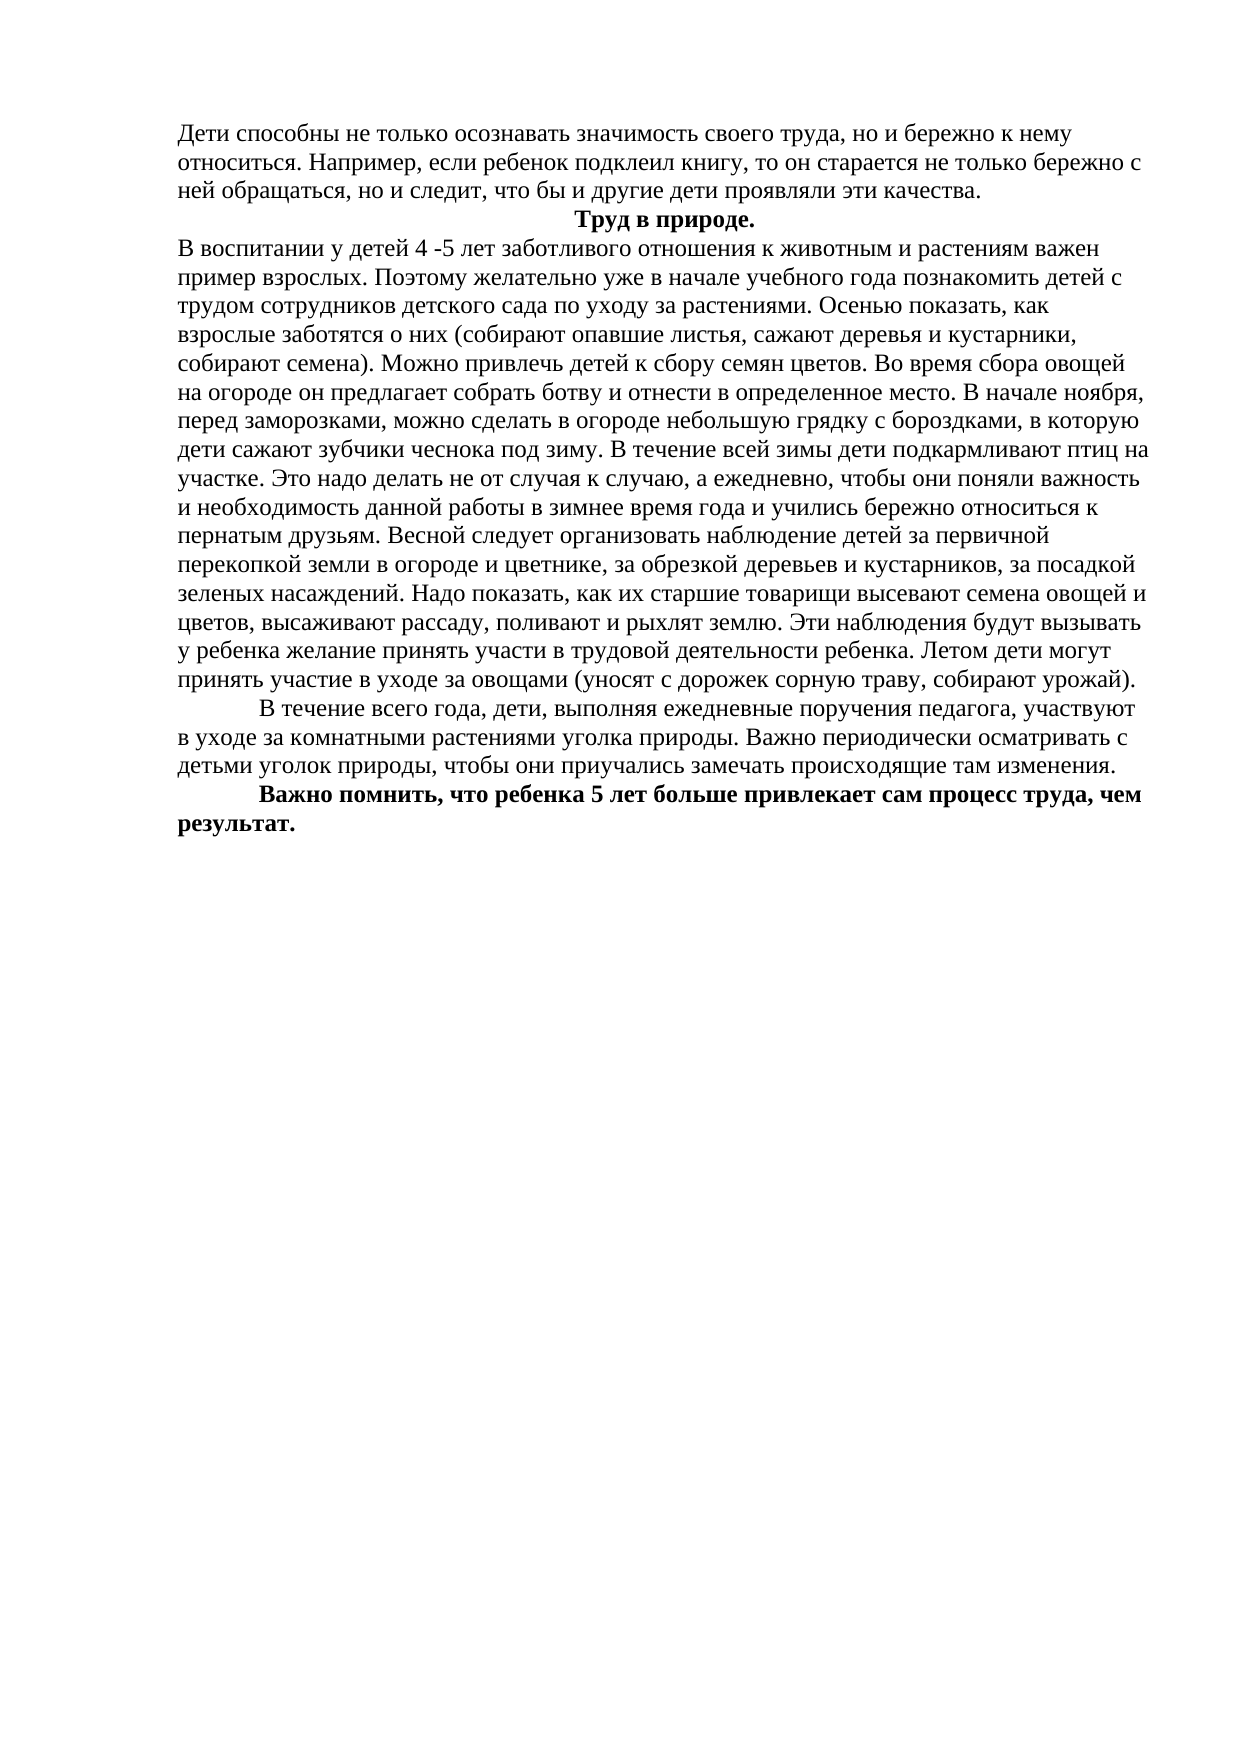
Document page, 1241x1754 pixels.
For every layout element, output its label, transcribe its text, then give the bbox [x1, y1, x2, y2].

text Важно помнить, что ребенка 5 лет больше привлекает сам процесс труда, чем результат. [177, 779, 1152, 837]
text Труд в природе. [177, 204, 1152, 233]
text Дети способны не только осознавать значимость своего труда, но и бережно к нему относиться. Например, если ребенок подклеил книгу, то он старается не только бережно с ней обращаться, но и следит, что бы и другие дети проявляли эти качества. [177, 118, 1152, 204]
text В воспитании у детей 4 -5 лет заботливого отношения к животным и растениям важен пример взрослых. Поэтому желательно уже в начале учебного года познакомить детей с трудом сотрудников детского сада по уходу за растениями. Осенью показать, как взрослые заботятся о них (собирают опавшие листья, сажают деревья и кустарники, собирают семена). Можно привлечь детей к сбору семян цветов. Во время сбора овощей на огороде он предлагает собрать ботву и отнести в определенное место. В начале ноября, перед заморозками, можно сделать в огороде небольшую грядку с бороздками, в которую дети сажают зубчики чеснока под зиму. В течение всей зимы дети подкармливают птиц на участке. Это надо делать не от случая к случаю, а ежедневно, чтобы они поняли важность и необходимость данной работы в зимнее время года и учились бережно относиться к пернатым друзьям. Весной следует организовать наблюдение детей за первичной перекопкой земли в огороде и цветнике, за обрезкой деревьев и кустарников, за посадкой зеленых насаждений. Надо показать, как их старшие товарищи высевают семена овощей и цветов, высаживают рассаду, поливают и рыхлят землю. Эти наблюдения будут вызывать у ребенка желание принять участи в трудовой деятельности ребенка. Летом дети могут принять участие в уходе за овощами (уносят с дорожек сорную траву, собирают урожай). [177, 233, 1152, 693]
text В течение всего года, дети, выполняя ежедневные поручения педагога, участвуют в уходе за комнатными растениями уголка природы. Важно периодически осматривать с детьми уголок природы, чтобы они приучались замечать происходящие там изменения. [177, 693, 1152, 779]
